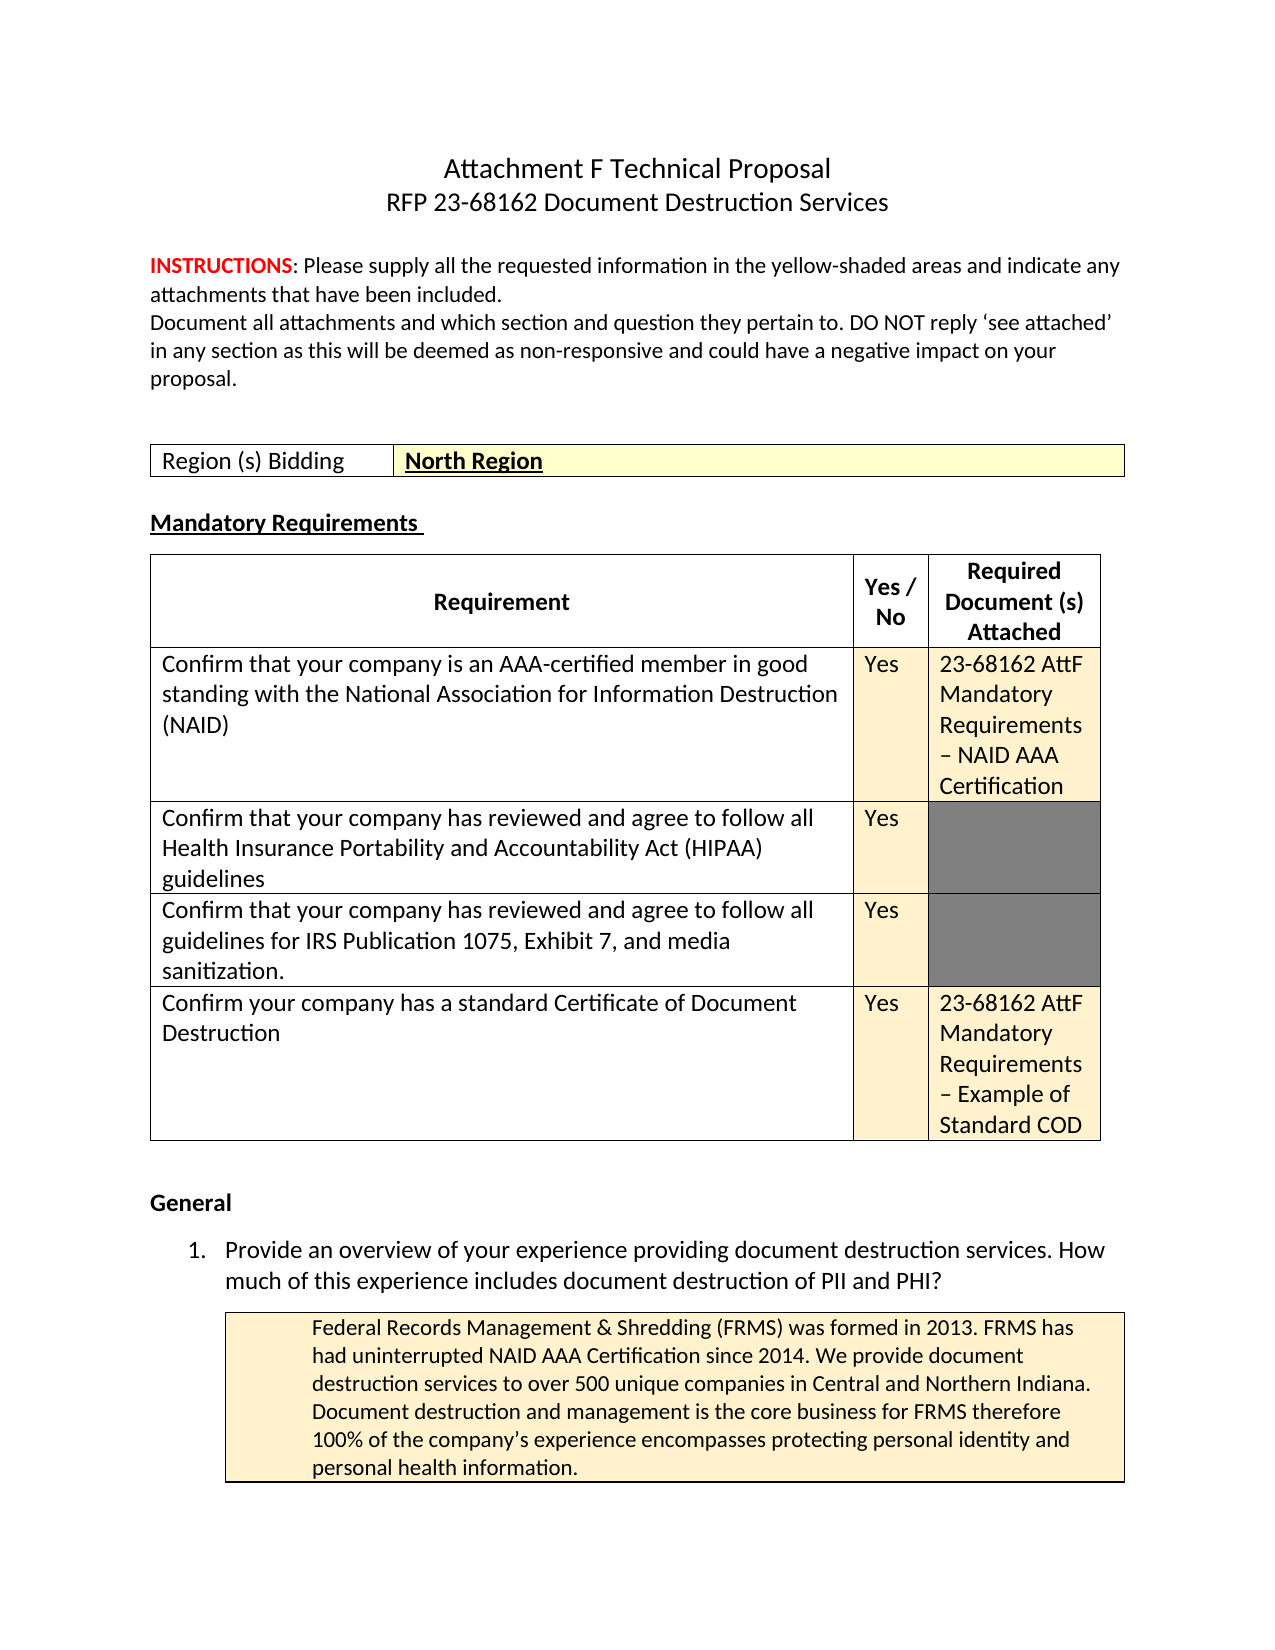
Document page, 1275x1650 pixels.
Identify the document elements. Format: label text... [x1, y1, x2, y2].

table_cell Yes [854, 894, 928, 986]
text INSTRUCTIONS: Please supply all the requested information in the yellow-shaded areas and indicate any attachments that have been included. [150, 252, 1125, 308]
table_header Required Document (s) Attached [929, 555, 1100, 647]
table_cell Yes [854, 987, 928, 1139]
list Provide an overview of your experience providing document destruction services. How much of this experience includes document destruction of PII and PHI? [187, 1234, 1125, 1296]
table_cell Confirm your company has a standard Certificate of Document Destruction [151, 987, 853, 1139]
text Mandatory Requirements [150, 507, 1125, 538]
table_cell [929, 802, 1100, 893]
text Document all attachments and which section and question they pertain to. DO NOT reply ‘see attached’ in any section as this will be deemed as non-responsive and could have a negative impact on your proposal. [150, 308, 1125, 392]
table_cell Yes [854, 802, 928, 893]
table_cell Confirm that your company has reviewed and agree to follow all guidelines for IRS Publication 1075, Exhibit 7, and media sanitization. [151, 894, 853, 986]
table_header North Region [394, 445, 1124, 476]
text Attachment F Technical Proposal [150, 150, 1125, 186]
table_header Region (s) Bidding [151, 445, 393, 476]
table_cell 23-68162 AttF Mandatory Requirements – NAID AAA Certification [929, 648, 1100, 801]
table_cell 23-68162 AttF Mandatory Requirements – Example of Standard COD [929, 987, 1100, 1139]
table_cell Confirm that your company has reviewed and agree to follow all Health Insurance Portability and Accountability Act (HIPAA) guidelines [151, 802, 853, 893]
text RFP 23-68162 Document Destruction Services [150, 186, 1125, 219]
text General [150, 1187, 1125, 1218]
table_cell Yes [854, 648, 928, 801]
table_header Federal Records Management & Shredding (FRMS) was formed in 2013. FRMS has had uninterrupted NAID AAA Certification since 2014. We provide document destruction services to over 500 unique companies in Central and Northern Indiana. Document destruction and management is the core business for FRMS therefore 100% of the company’s experience encompasses protecting personal identity and personal health information. [226, 1313, 1124, 1481]
table_cell Confirm that your company is an AAA-certified member in good standing with the National Association for Information Destruction (NAID) [151, 648, 853, 801]
table_header Requirement [151, 555, 853, 647]
table_header Yes / No [854, 555, 928, 647]
table_cell [929, 894, 1100, 986]
